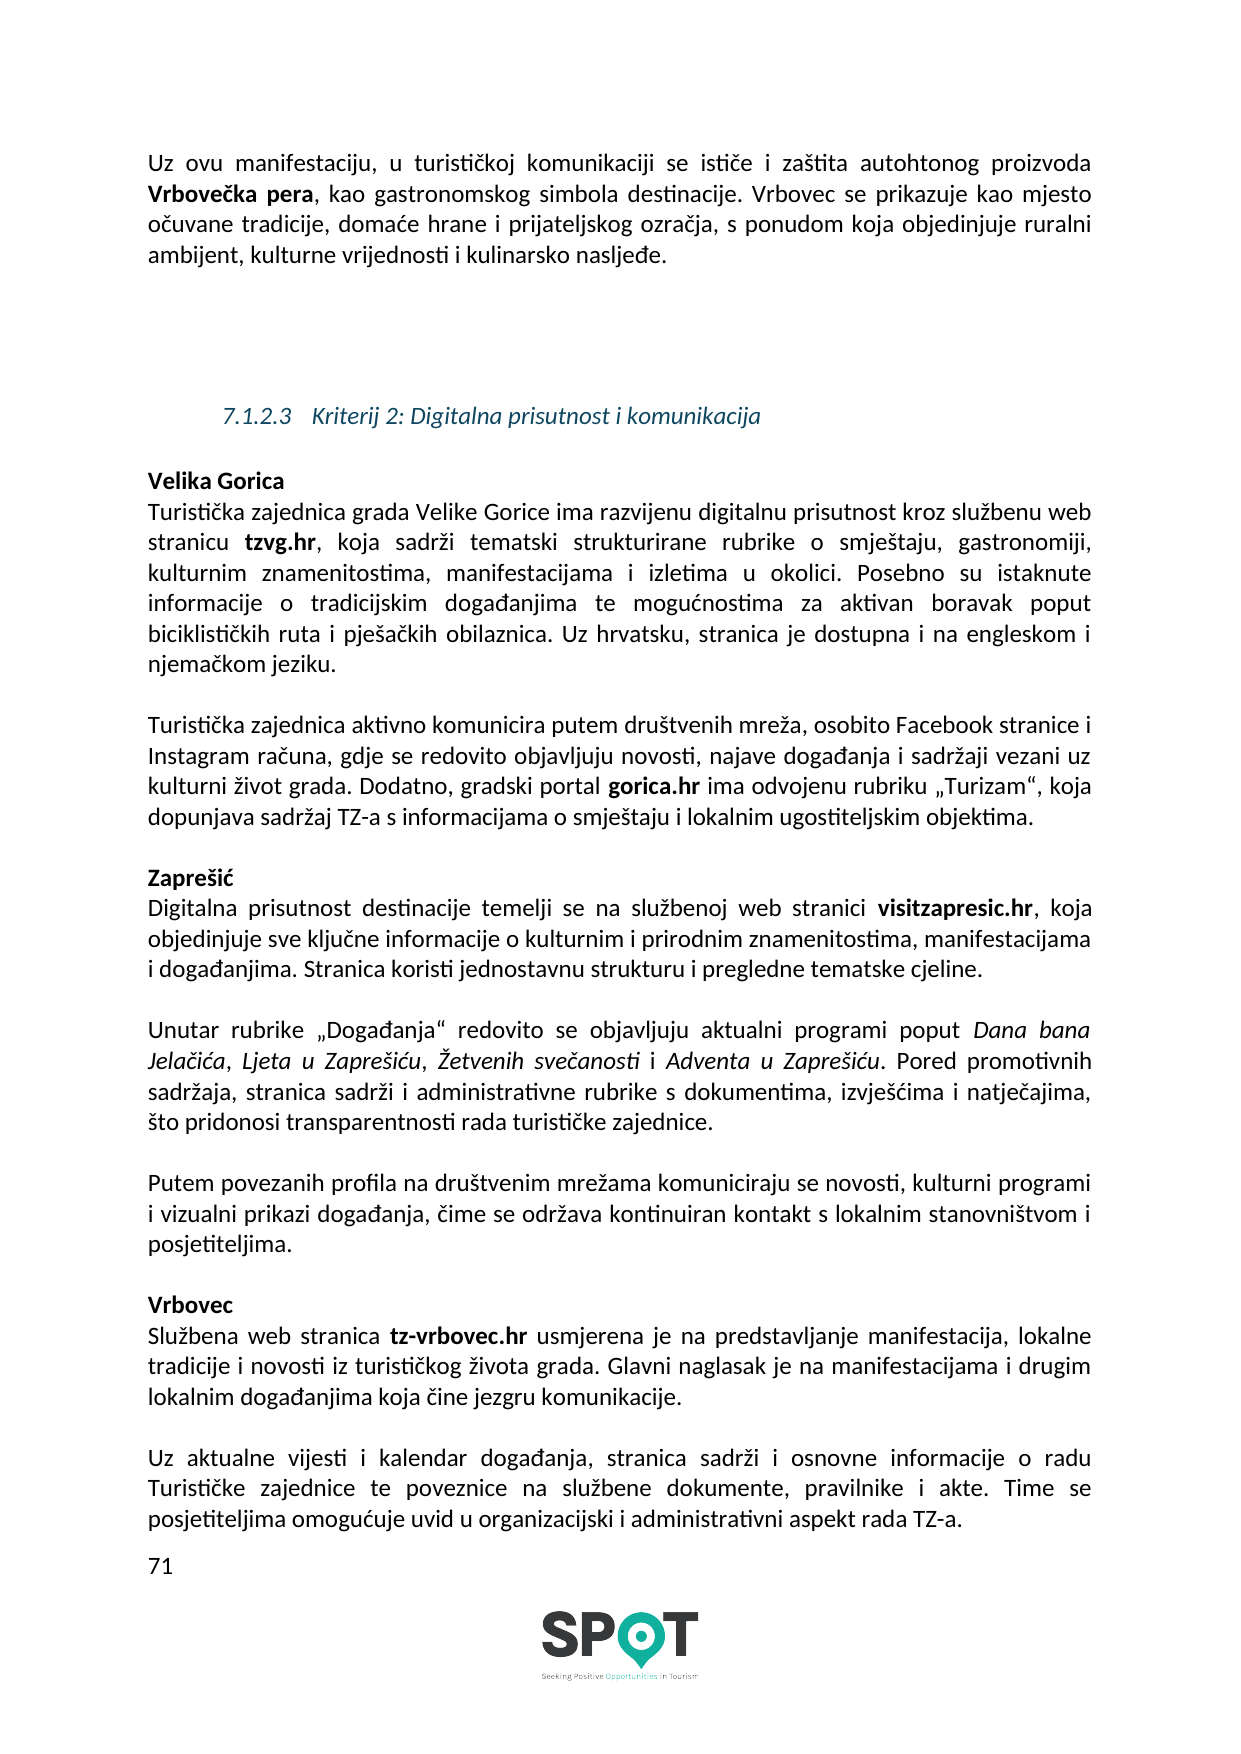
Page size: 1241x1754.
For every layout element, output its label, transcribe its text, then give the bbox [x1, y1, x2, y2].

text Zaprešić [148, 862, 1093, 893]
text Turistička zajednica aktivno komunicira putem društvenih mreža, osobito Facebook stranice i Instagram računa, gdje se redovito objavljuju novosti, najave događanja i sadržaji vezani uz kulturni život grada. Dodatno, gradski portal gorica.hr ima odvojenu rubriku „Turizam“, koja dopunjava sadržaj TZ-a s informacijama o smještaju i lokalnim ugostiteljskim objektima. [148, 709, 1093, 832]
text Službena web stranica tz-vrbovec.hr usmjerena je na predstavljanje manifestacija, lokalne tradicije i novosti iz turističkog života grada. Glavni naglasak je na manifestacijama i drugim lokalnim događanjima koja čine jezgru komunikacije. [148, 1320, 1093, 1411]
text Unutar rubrike „Događanja“ redovito se objavljuju aktualni programi poput Dana bana Jelačića, Ljeta u Zaprešiću, Žetvenih svečanosti i Adventa u Zaprešiću. Pored promotivnih sadržaja, stranica sadrži i administrativne rubrike s dokumentima, izvješćima i natječajima, što pridonosi transparentnosti rada turističke zajednice. [148, 1015, 1093, 1137]
text Vrbovec [148, 1289, 1093, 1320]
picture [542, 1611, 699, 1681]
subtitle Kriterij 2: Digitalna prisutnost i komunikacija [222, 400, 1093, 431]
text Turistička zajednica grada Velike Gorice ima razvijenu digitalnu prisutnost kroz službenu web stranicu tzvg.hr, koja sadrži tematski strukturirane rubrike o smještaju, gastronomiji, kulturnim znamenitostima, manifestacijama i izletima u okolici. Posebno su istaknute informacije o tradicijskim događanjima te mogućnostima za aktivan boravak poput biciklističkih ruta i pješačkih obilaznica. Uz hrvatsku, stranica je dostupna i na engleskom i njemačkom jeziku. [148, 496, 1093, 679]
text Uz ovu manifestaciju, u turističkoj komunikaciji se ističe i zaštita autohtonog proizvoda Vrbovečka pera, kao gastronomskog simbola destinacije. Vrbovec se prikazuje kao mjesto očuvane tradicije, domaće hrane i prijateljskog ozračja, s ponudom koja objedinjuje ruralni ambijent, kulturne vrijednosti i kulinarsko nasljeđe. [148, 148, 1093, 270]
text Putem povezanih profila na društvenim mrežama komuniciraju se novosti, kulturni programi i vizualni prikazi događanja, čime se održava kontinuiran kontakt s lokalnim stanovništvom i posjetiteljima. [148, 1167, 1093, 1259]
text Digitalna prisutnost destinacije temelji se na službenoj web stranici visitzapresic.hr, koja objedinjuje sve ključne informacije o kulturnim i prirodnim znamenitostima, manifestacijama i događanjima. Stranica koristi jednostavnu strukturu i pregledne tematske cjeline. [148, 893, 1093, 984]
text Velika Gorica [148, 465, 1093, 496]
text Uz aktualne vijesti i kalendar događanja, stranica sadrži i osnovne informacije o radu Turističke zajednice te poveznice na službene dokumente, pravilnike i akte. Time se posjetiteljima omogućuje uvid u organizacijski i administrativni aspekt rada TZ-a. [148, 1442, 1093, 1533]
